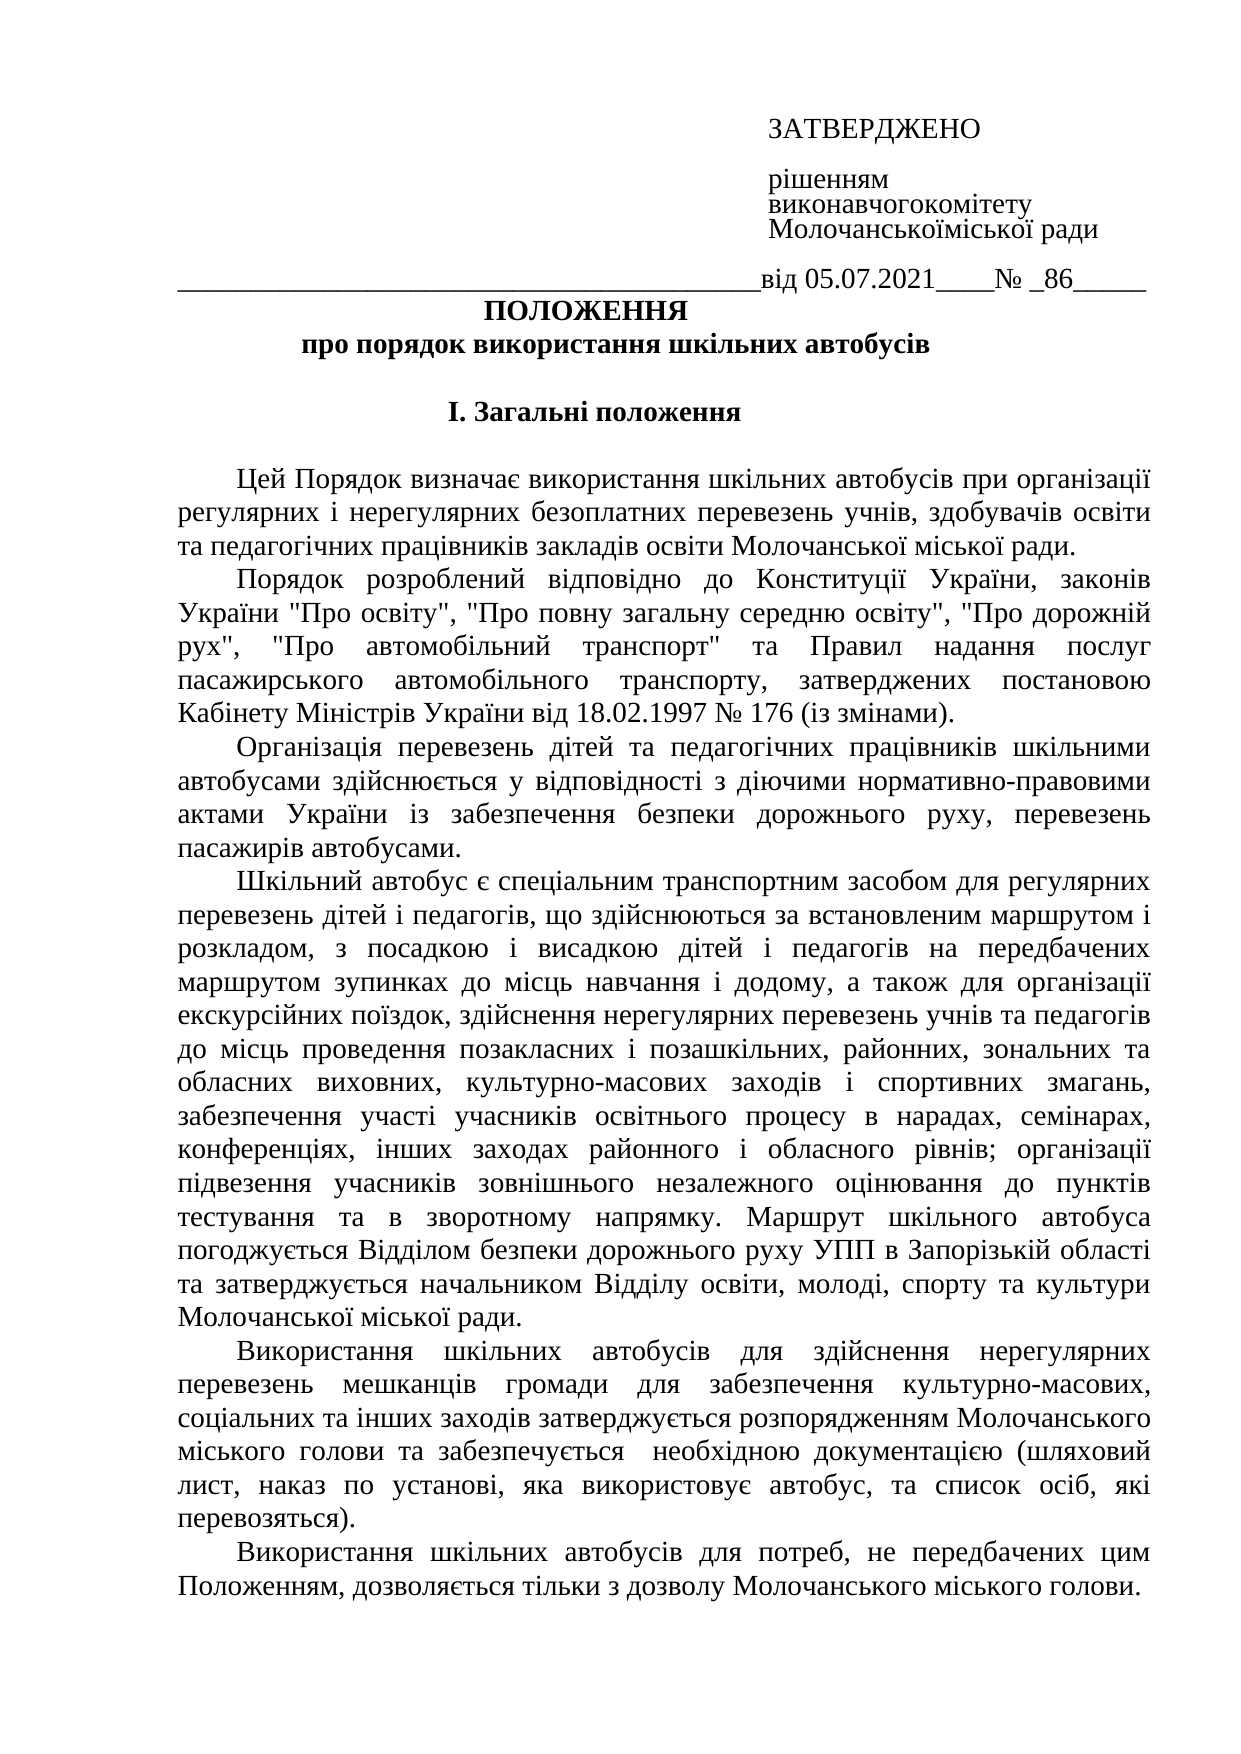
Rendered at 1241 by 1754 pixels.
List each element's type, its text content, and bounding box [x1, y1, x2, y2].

text Порядок розроблений відповідно до Конституції України, законів України "Про освіту", "Про повну загальну середню освіту", "Про дорожній рух", "Про автомобільний транспорт" та Правил надання послуг пасажирського автомобільного транспорту, затверджених постановою Кабінету Міністрів України від 18.02.1997 № 176 (із змінами). [177, 561, 1152, 729]
text Використання шкільних автобусів для здійснення нерегулярних перевезень мешканців громади для забезпечення культурно-масових, соціальних та інших заходів затверджується розпорядженням Молочанського міського голови та забезпечується необхідною документацією (шляховий лист, наказ по установі, яка використовує автобус, та список осіб, які перевозяться). [177, 1333, 1152, 1534]
text І. Загальні положення [177, 394, 1152, 427]
text Молочанськоїміської ради [768, 218, 1152, 243]
text про порядок використання шкільних автобусів [177, 327, 1152, 360]
text Використання шкільних автобусів для потреб, не передбачених цим Положенням, дозволяється тільки з дозволу Молочанського міського голови. [177, 1534, 1152, 1601]
text ПОЛОЖЕННЯ [177, 293, 1152, 327]
text Цей Порядок визначає використання шкільних автобусів при організації регулярних і нерегулярних безоплатних перевезень учнів, здобувачів освіти та педагогічних працівників закладів освіти Молочанської міської ради. [177, 461, 1152, 561]
text рішенням виконавчогокомітету [768, 168, 1152, 218]
text ________________________________________від 05.07.2021____№ _86_____ [177, 268, 1152, 293]
text Організація перевезень дітей та педагогічних працівників шкільними автобусами здійснюється у відповідності з діючими нормативно-правовими актами України із забезпечення безпеки дорожнього руху, перевезень пасажирів автобусами. [177, 729, 1152, 863]
text Шкільний автобус є спеціальним транспортним засобом для регулярних перевезень дітей і педагогів, що здійснюються за встановленим маршрутом і розкладом, з посадкою і висадкою дітей і педагогів на передбачених маршрутом зупинках до місць навчання і додому, а також для організації екскурсійних поїздок, здійснення нерегулярних перевезень учнів та педагогів до місць проведення позакласних і позашкільних, районних, зональних та обласних виховних, культурно-масових заходів і спортивних змагань, забезпечення участі учасників освітнього процесу в нарадах, семінарах, конференціях, інших заходах районного і обласного рівнів; організації підвезення учасників зовнішнього незалежного оцінювання до пунктів тестування та в зворотному напрямку. Маршрут шкільного автобуса погоджується Відділом безпеки дорожнього руху УПП в Запорізькій області та затверджується начальником Відділу освіти, молоді, спорту та культури Молочанської міської ради. [177, 863, 1152, 1333]
text ЗАТВЕРДЖЕНО [768, 118, 1152, 143]
